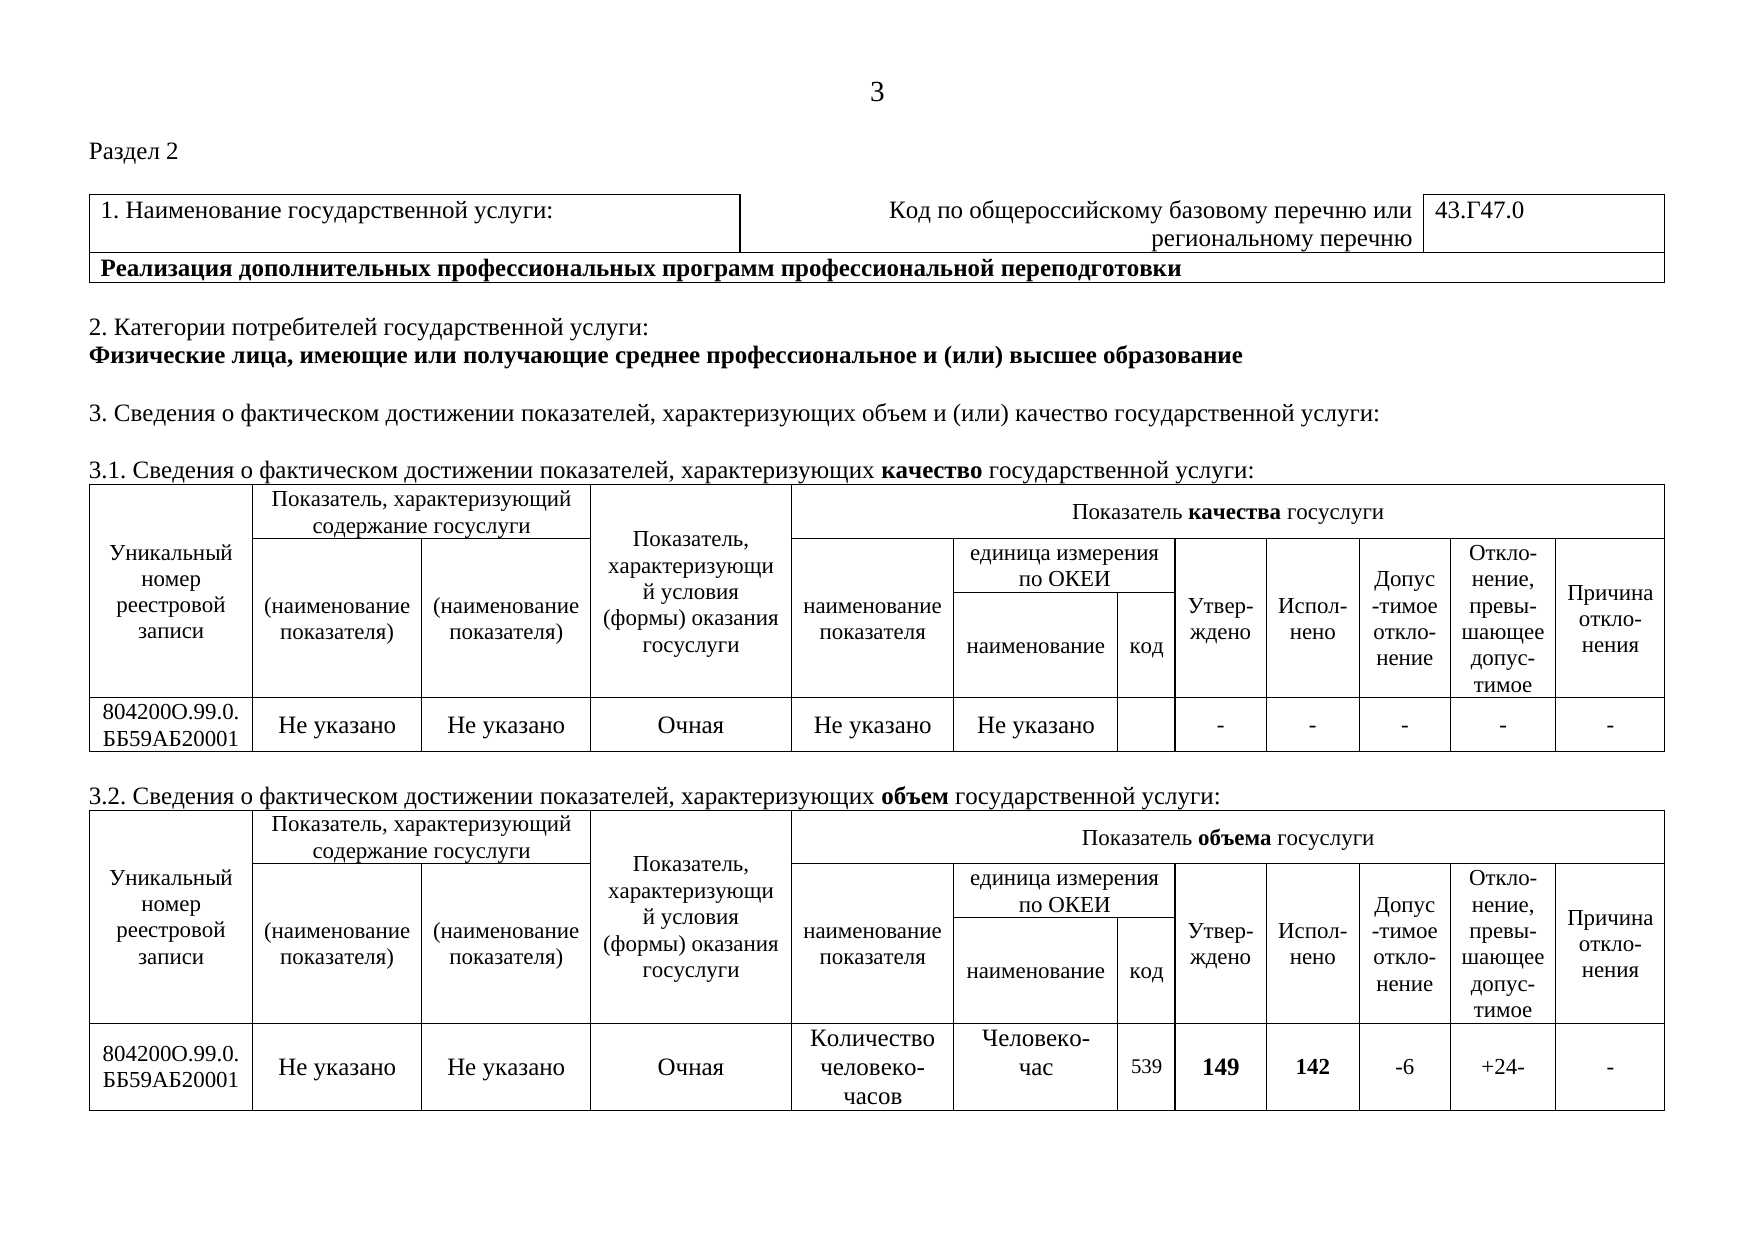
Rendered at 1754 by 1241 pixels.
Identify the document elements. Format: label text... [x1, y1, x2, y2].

table_cell Откло-нение, превы-шающее допус-тимое [1451, 539, 1555, 697]
table_cell единица измерения по ОКЕИ [954, 539, 1174, 592]
table_cell Испол-нено [1267, 864, 1359, 1022]
table_cell Не указано [253, 1024, 421, 1110]
table_cell 539 [1118, 1024, 1174, 1110]
table_header Код по общероссийскому базовому перечню или региональному перечню [741, 194, 1423, 252]
table_cell Допус-тимое откло-нение [1360, 539, 1450, 697]
table_cell единица измерения по ОКЕИ [954, 864, 1174, 917]
table_cell Утвер-ждено [1176, 539, 1266, 697]
table_cell наименование [954, 593, 1117, 697]
table_header 1. Наименование государственной услуги: [90, 195, 739, 252]
table_cell - [1267, 698, 1359, 751]
table_cell 149 [1176, 1024, 1266, 1110]
table_cell Человеко-час [954, 1024, 1117, 1110]
table_cell (наименование показателя) [253, 864, 421, 1022]
table_cell - [1360, 698, 1450, 751]
table_header Показатель, характеризующий содержание госуслуги [253, 485, 590, 538]
table_cell +24- [1451, 1024, 1555, 1110]
text Раздел 2 [89, 136, 1665, 165]
table_cell Очная [591, 698, 791, 751]
table_header Уникальный номер реестровой записи [90, 485, 252, 697]
table_cell [1118, 698, 1174, 751]
table_cell наименование [954, 918, 1117, 1022]
text Физические лица, имеющие или получающие среднее профессиональное и (или) высшее образование [89, 341, 1665, 369]
text 3.1. Сведения о фактическом достижении показателей, характеризующих качество государственной услуги: [89, 456, 1665, 484]
table_cell Очная [591, 1024, 791, 1110]
table_cell Допус-тимое откло-нение [1360, 864, 1450, 1022]
table_cell Не указано [954, 698, 1117, 751]
table_cell -6 [1360, 1024, 1450, 1110]
table_header Показатель, характеризующий условия (формы) оказания госуслуги [591, 811, 791, 1022]
table_cell Не указано [422, 698, 590, 751]
text 3. Сведения о фактическом достижении показателей, характеризующих объем и (или) качество государственной услуги: [89, 398, 1665, 427]
table_cell (наименование показателя) [253, 539, 421, 697]
table_cell Причина откло-нения [1556, 864, 1664, 1022]
table_cell код [1118, 593, 1174, 697]
text 3.2. Сведения о фактическом достижении показателей, характеризующих объем государственной услуги: [89, 781, 1665, 809]
table_cell Не указано [792, 698, 953, 751]
table_cell Реализация дополнительных профессиональных программ профессиональной переподготовки [90, 253, 1664, 282]
table_header Показатель, характеризующий условия (формы) оказания госуслуги [591, 485, 791, 697]
table_cell - [1176, 698, 1266, 751]
table_cell Не указано [422, 1024, 590, 1110]
table_cell Не указано [253, 698, 421, 751]
table_cell Причина откло-нения [1556, 539, 1664, 697]
table_cell (наименование показателя) [422, 539, 590, 697]
table_cell (наименование показателя) [422, 864, 590, 1022]
table_cell наименование показателя [792, 539, 953, 697]
table_cell наименование показателя [792, 864, 953, 1022]
table_cell Количество человеко-часов [792, 1024, 953, 1110]
table_cell - [1556, 698, 1664, 751]
table_cell Откло-нение, превы-шающее допус-тимое [1451, 864, 1555, 1022]
table_cell Утвер-ждено [1176, 864, 1266, 1022]
table_header 43.Г47.0 [1424, 195, 1664, 252]
table_cell код [1118, 918, 1174, 1022]
table_header Показатель объема госуслуги [792, 811, 1664, 863]
text 2. Категории потребителей государственной услуги: [89, 312, 1665, 341]
table_cell - [1556, 1024, 1664, 1110]
table_cell 804200О.99.0. ББ59АБ20001 [90, 1024, 252, 1110]
table_cell Испол-нено [1267, 539, 1359, 697]
table_header Уникальный номер реестровой записи [90, 811, 252, 1022]
table_header Показатель, характеризующий содержание госуслуги [253, 811, 590, 863]
table_header Показатель качества госуслуги [792, 485, 1664, 538]
table_cell - [1451, 698, 1555, 751]
table_cell 804200О.99.0. ББ59АБ20001 [90, 698, 252, 751]
table_cell 142 [1267, 1024, 1359, 1110]
